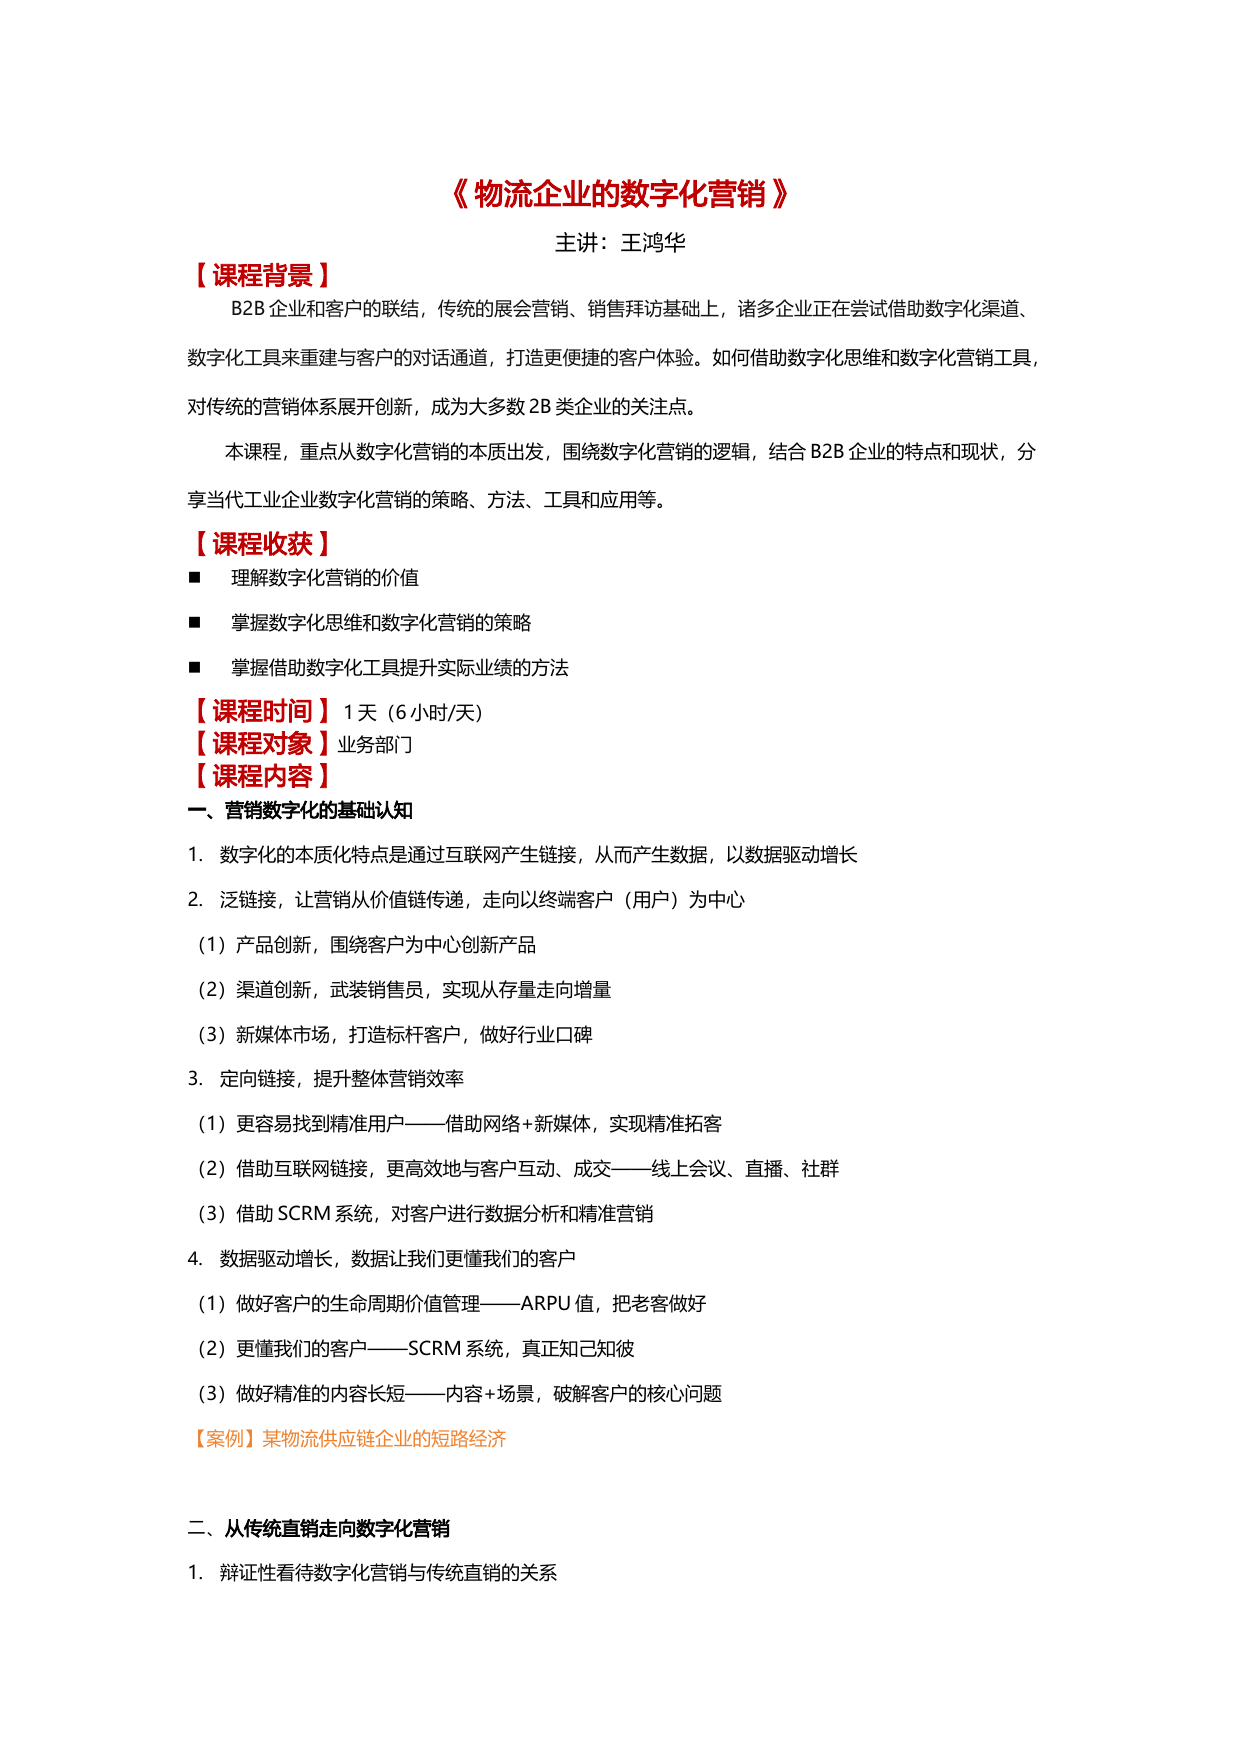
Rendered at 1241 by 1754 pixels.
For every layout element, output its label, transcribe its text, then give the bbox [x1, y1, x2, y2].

list 【案例】某物流供应链企业的短路经济 [187, 1421, 1053, 1454]
list 产品创新，围绕客户为中心创新产品 [187, 927, 1053, 960]
text 【课程对象】业务部门 [187, 728, 1053, 760]
list 数据驱动增长，数据让我们更懂我们的客户 [187, 1242, 1053, 1274]
list 借助SCRM系统，对客户进行数据分析和精准营销 [187, 1197, 1053, 1229]
list 更懂我们的客户——SCRM系统，真正知己知彼 [187, 1331, 1053, 1364]
text 本课程，重点从数字化营销的本质出发，围绕数字化营销的逻辑，结合B2B企业的特点和现状，分享当代工业企业数字化营销的策略、方法、工具和应用等。 [187, 434, 1053, 516]
list 从传统直销走向数字化营销 [187, 1511, 1053, 1543]
text 【课程内容】 [187, 760, 1053, 793]
list 做好客户的生命周期价值管理——ARPU值，把老客做好 [187, 1287, 1053, 1319]
text 主讲：王鸿华 [187, 227, 1053, 259]
list 定向链接，提升整体营销效率 [187, 1062, 1053, 1094]
text 【课程时间】 1天（6小时/天） [187, 695, 1053, 728]
text B2B企业和客户的联结，传统的展会营销、销售拜访基础上，诸多企业正在尝试借助数字化渠道、数字化工具来重建与客户的对话通道，打造更便捷的客户体验。如何借助数字化思维和数字化营销工具，对传统的营销体系展开创新，成为大多数2B类企业的关注点。 [187, 292, 1053, 422]
list 新媒体市场，打造标杆客户，做好行业口碑 [187, 1017, 1053, 1050]
list 渠道创新，武装销售员，实现从存量走向增量 [187, 972, 1053, 1005]
list 泛链接，让营销从价值链传递，走向以终端客户（用户）为中心 [187, 882, 1053, 915]
list 辩证性看待数字化营销与传统直销的关系 [187, 1556, 1053, 1588]
text 【课程收获】 [187, 528, 1053, 561]
text 【课程背景】 [187, 259, 1053, 292]
list 理解数字化营销的价值 [187, 561, 1053, 593]
list 营销数字化的基础认知 [187, 793, 1053, 825]
list 借助互联网链接，更高效地与客户互动、成交——线上会议、直播、社群 [187, 1152, 1053, 1184]
text 《物流企业的数字化营销》 [187, 162, 1053, 227]
list 更容易找到精准用户——借助网络+新媒体，实现精准拓客 [187, 1107, 1053, 1139]
list 掌握借助数字化工具提升实际业绩的方法 [187, 650, 1053, 683]
list 数字化的本质化特点是通过互联网产生链接，从而产生数据，以数据驱动增长 [187, 838, 1053, 870]
list 掌握数字化思维和数字化营销的策略 [187, 605, 1053, 638]
list 做好精准的内容长短——内容+场景，破解客户的核心问题 [187, 1376, 1053, 1409]
